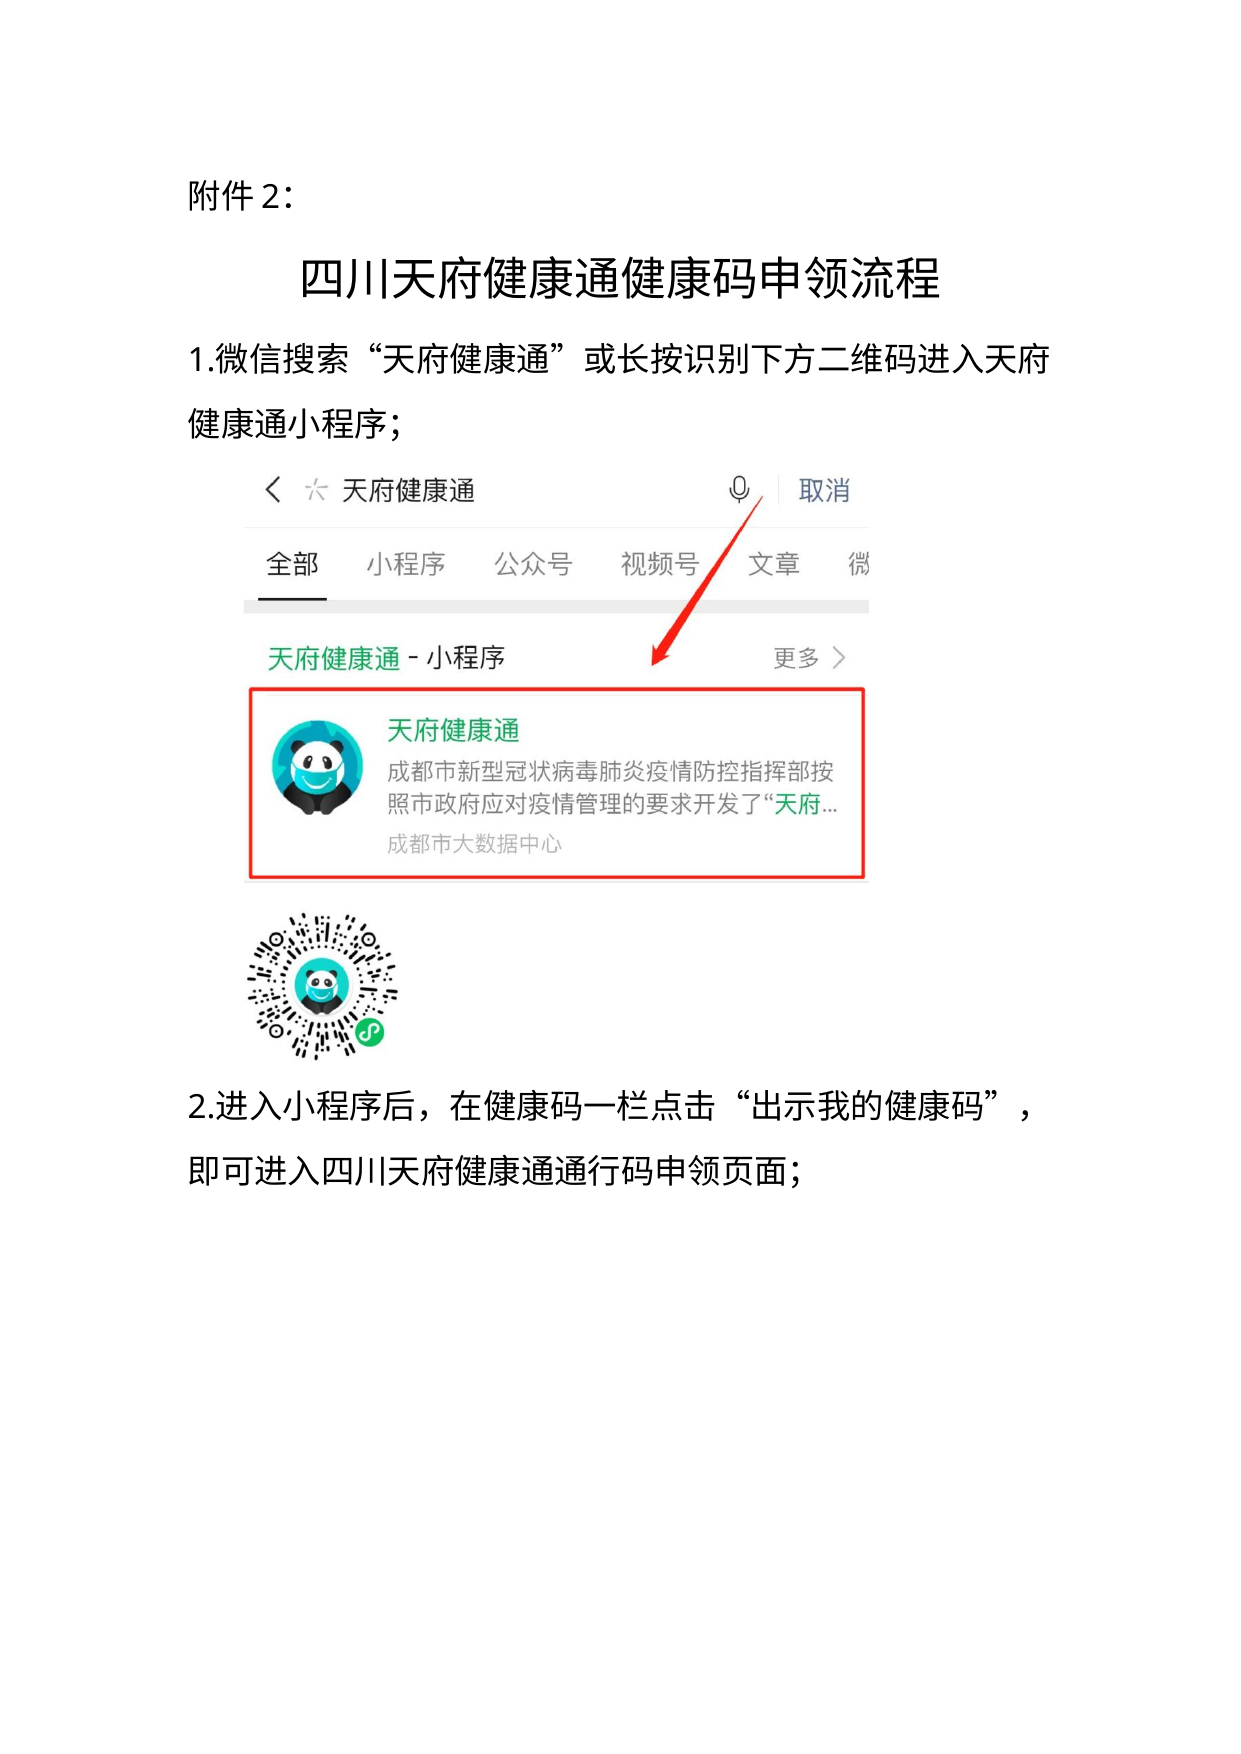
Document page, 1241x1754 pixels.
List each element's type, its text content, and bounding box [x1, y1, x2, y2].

text 附件2： [187, 162, 1053, 227]
text 四川天府健康通健康码申领流程 [187, 227, 1053, 324]
picture [243, 909, 400, 1066]
text 2.进入小程序后，在健康码一栏点击“出示我的健康码”，即可进入四川天府健康通通行码申领页面； [187, 1072, 1053, 1202]
text 1.微信搜索“天府健康通”或长按识别下方二维码进入天府健康通小程序； [187, 324, 1053, 454]
picture [243, 454, 869, 883]
